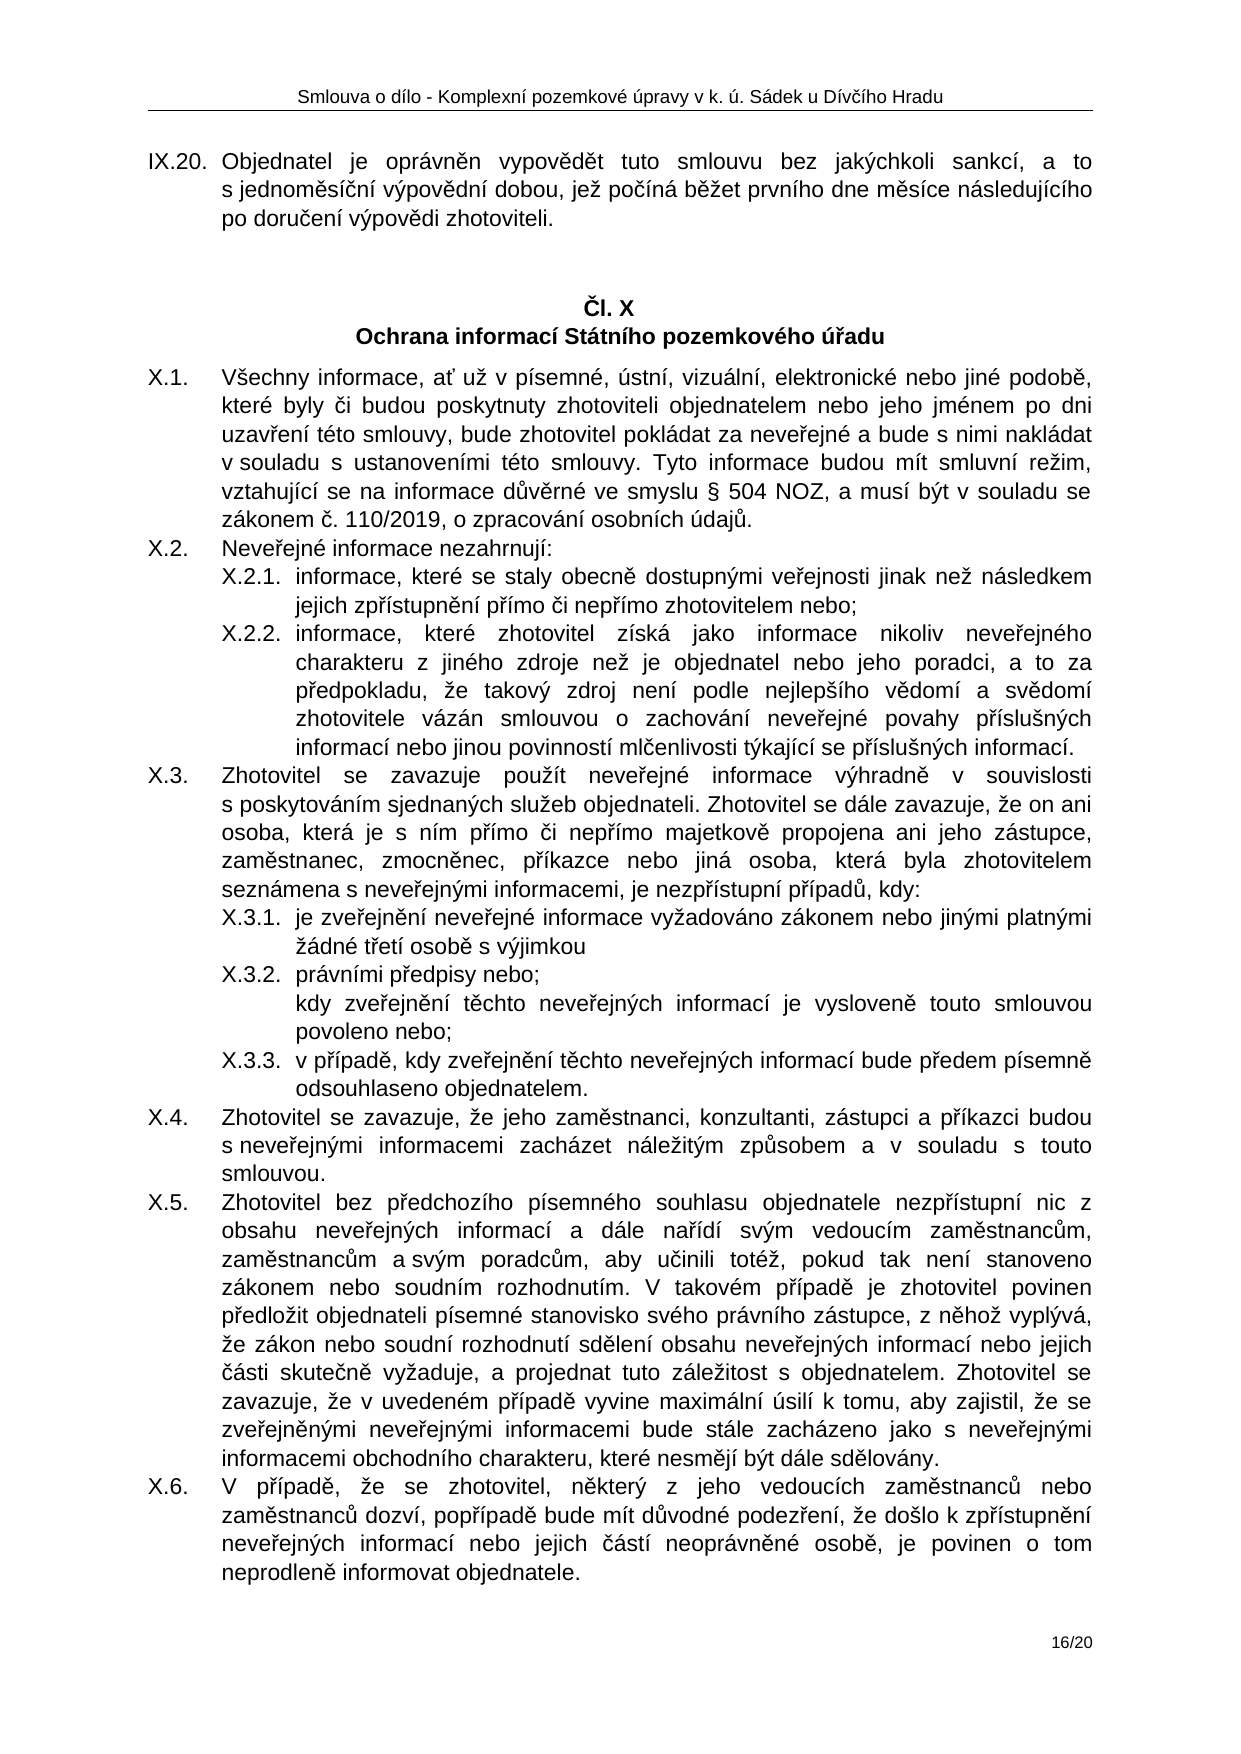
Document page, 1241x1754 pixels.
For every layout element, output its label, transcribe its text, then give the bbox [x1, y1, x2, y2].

text v případě, kdy zveřejnění těchto neveřejných informací bude předem písemně odsouhlaseno objednatelem. [221, 1047, 1093, 1101]
text informace, které se staly obecně dostupnými veřejnosti jinak než následkem jejich zpřístupnění přímo či nepřímo zhotovitelem nebo; [221, 563, 1093, 618]
list Všechny informace, ať už v písemné, ústní, vizuální, elektronické nebo jiné podobě, které byly či budou poskytnuty zhotoviteli objednatelem nebo jeho jménem po dni uzavření této smlouvy, bude zhotovitel pokládat za neveřejné a bude s nimi nakládat v souladu s ustanoveními této smlouvy. Tyto informace budou mít smluvní režim, vztahující se na informace důvěrné ve smyslu § 504 NOZ, a musí být v souladu se zákonem č. 110/2019, o zpracování osobních údajů. [148, 364, 1093, 533]
list Neveřejné informace nezahrnují: [148, 535, 1093, 561]
list Zhotovitel se zavazuje, že jeho zaměstnanci, konzultanti, zástupci a příkazci budou s neveřejnými informacemi zacházet náležitým způsobem a v souladu s touto smlouvou. [148, 1103, 1093, 1187]
text je zveřejnění neveřejné informace vyžadováno zákonem nebo jinými platnými žádné třetí osobě s výjimkou [221, 904, 1093, 959]
list Objednatel je oprávněn vypovědět tuto smlouvu bez jakýchkoli sankcí, a to s jednoměsíční výpovědní dobou, jež počíná běžet prvního dne měsíce následujícího po doručení výpovědi zhotoviteli. [148, 148, 1093, 231]
text informace, které zhotovitel získá jako informace nikoliv neveřejného charakteru z jiného zdroje než je objednatel nebo jeho poradci, a to za předpokladu, že takový zdroj není podle nejlepšího vědomí a svědomí zhotovitele vázán smlouvou o zachování neveřejné povahy příslušných informací nebo jinou povinností mlčenlivosti týkající se příslušných informací. [221, 620, 1093, 760]
text právními předpisy nebo; [221, 961, 1093, 988]
list kdy zveřejnění těchto neveřejných informací je vysloveně touto smlouvou povoleno nebo; [295, 990, 1093, 1044]
list V případě, že se zhotovitel, některý z jeho vedoucích zaměstnanců nebo zaměstnanců dozví, popřípadě bude mít důvodné podezření, že došlo k zpřístupnění neveřejných informací nebo jejich částí neoprávněné osobě, je povinen o tom neprodleně informovat objednatele. [148, 1473, 1093, 1585]
list Zhotovitel se zavazuje použít neveřejné informace výhradně v souvislosti s poskytováním sjednaných služeb objednateli. Zhotovitel se dále zavazuje, že on ani osoba, která je s ním přímo či nepřímo majetkově propojena ani jeho zástupce, zaměstnanec, zmocněnec, příkazce nebo jiná osoba, která byla zhotovitelem seznámena s neveřejnými informacemi, je nezpřístupní případů, kdy: [148, 762, 1093, 902]
list Zhotovitel bez předchozího písemného souhlasu objednatele nezpřístupní nic z obsahu neveřejných informací a dále nařídí svým vedoucím zaměstnancům, zaměstnancům a svým poradcům, aby učinili totéž, pokud tak není stanoveno zákonem nebo soudním rozhodnutím. V takovém případě je zhotovitel povinen předložit objednateli písemné stanovisko svého právního zástupce, z něhož vyplývá, že zákon nebo soudní rozhodnutí sdělení obsahu neveřejných informací nebo jejich části skutečně vyžaduje, a projednat tuto záležitost s objednatelem. Zhotovitel se zavazuje, že v uvedeném případě vyvine maximální úsilí k tomu, aby zajistil, že se zveřejněnými neveřejnými informacemi bude stále zacházeno jako s neveřejnými informacemi obchodního charakteru, které nesmějí být dále sdělovány. [148, 1189, 1093, 1471]
list Ochrana informací Státního pozemkového úřadu [148, 323, 1093, 349]
